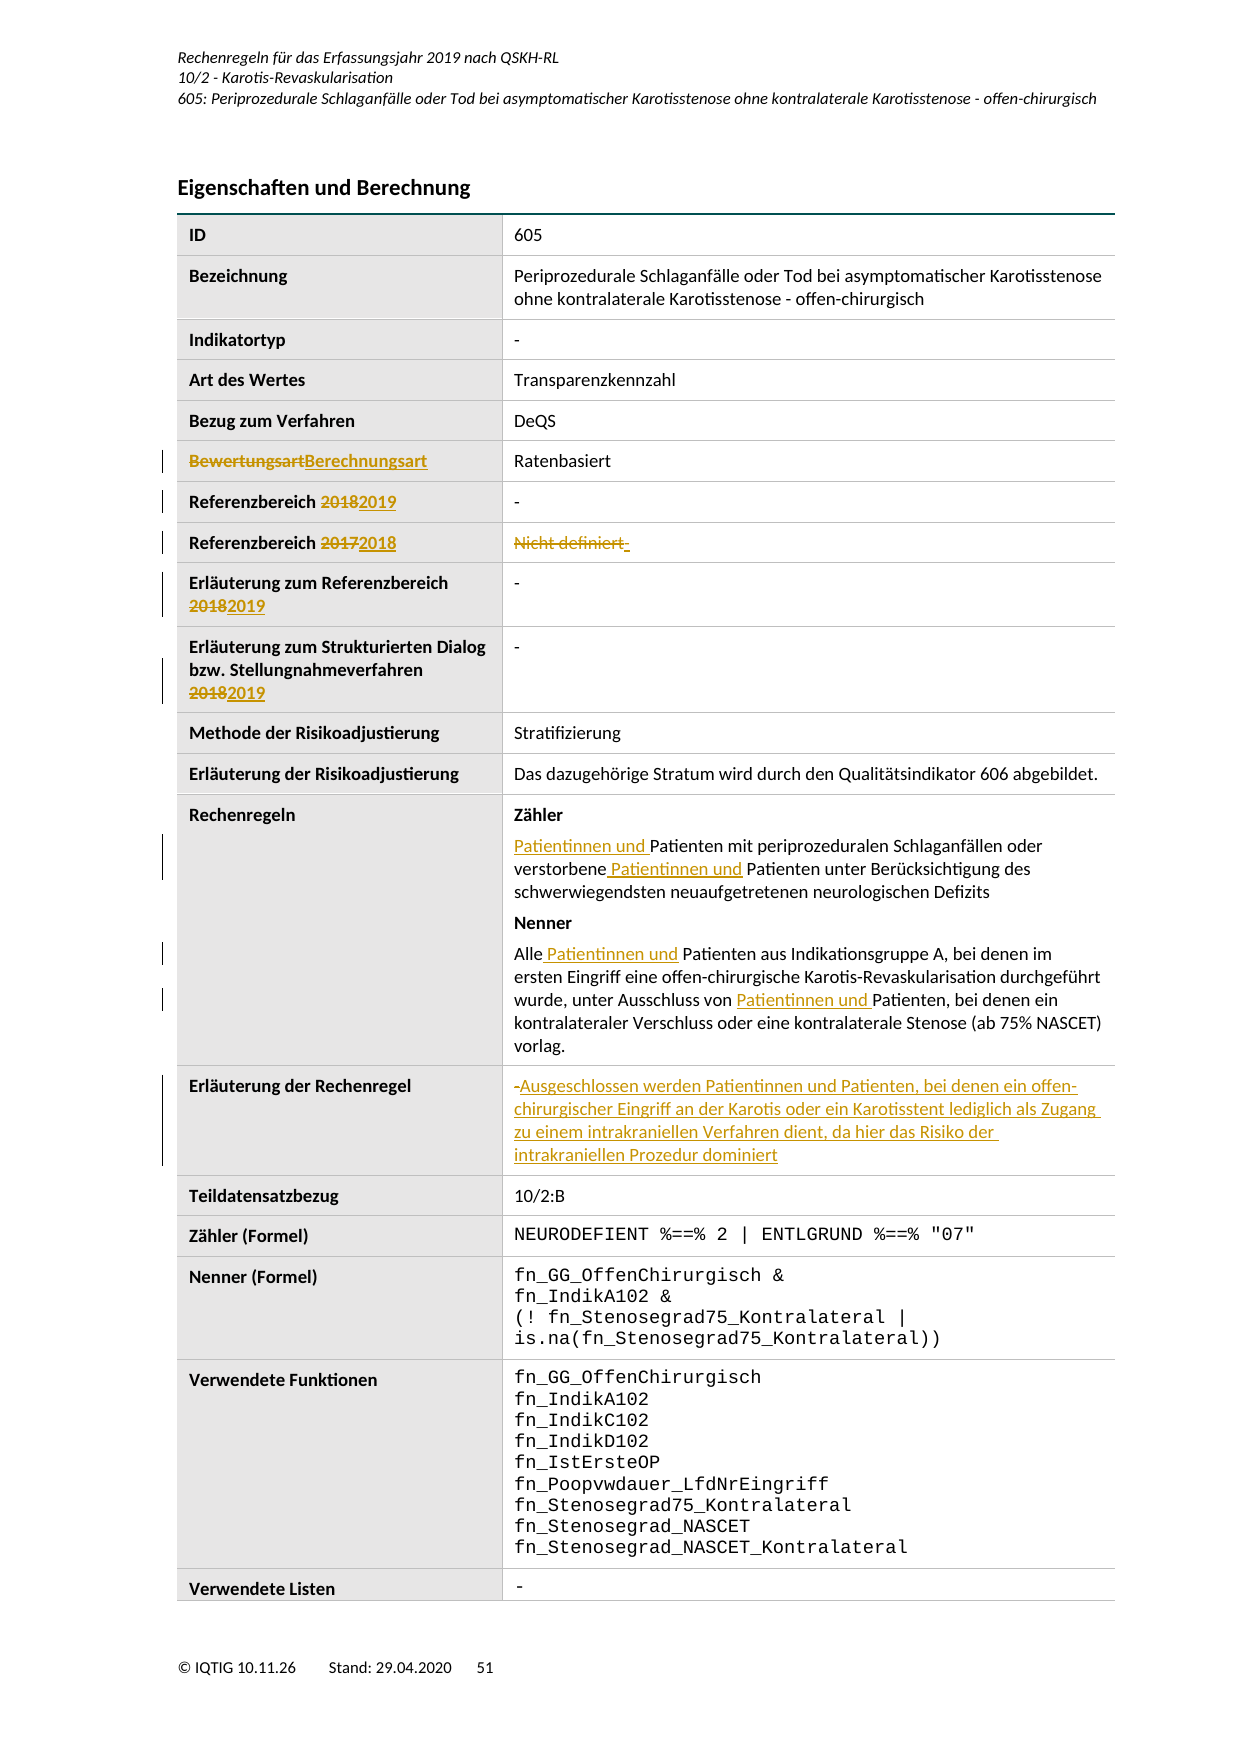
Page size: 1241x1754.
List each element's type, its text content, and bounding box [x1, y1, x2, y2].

table_cell Erläuterung der Risikoadjustierung [177, 754, 502, 793]
table_cell Erläuterung der Rechenregel [177, 1066, 502, 1175]
table_cell - [503, 1569, 1115, 1600]
table_cell [503, 523, 1115, 562]
table_header 605 [503, 215, 1115, 255]
table_cell DeQS [503, 401, 1115, 440]
table_cell [503, 1066, 1115, 1175]
table_cell Periprozedurale Schlaganfälle oder Tod bei asymptomatischer Karotisstenose ohne kontralaterale Karotisstenose - offen-chirurgisch [503, 256, 1115, 318]
table_cell Das dazugehörige Stratum wird durch den Qualitätsindikator 606 abgebildet. [503, 754, 1115, 793]
table_cell Indikatortyp [177, 320, 502, 359]
table_cell Erläuterung zum Referenzbereich [177, 563, 502, 626]
table_cell Transparenzkennzahl [503, 360, 1115, 400]
table_cell fn_GG_OffenChirurgisch fn_IndikA102 fn_IndikC102 fn_IndikD102 fn_IstErsteOP fn_Poopvwdauer_LfdNrEingriff fn_Stenosegrad75_Kontralateral fn_Stenosegrad_NASCET fn_Stenosegrad_NASCET_Kontralateral [503, 1360, 1115, 1568]
table_cell Rechenregeln [177, 795, 502, 1065]
text Eigenschaften und Berechnung [177, 173, 1122, 201]
table_cell Methode der Risikoadjustierung [177, 713, 502, 753]
table_cell Bezeichnung [177, 256, 502, 318]
table_cell Ratenbasiert [503, 441, 1115, 481]
table_cell - [503, 563, 1115, 626]
table_cell Stratifizierung [503, 713, 1115, 753]
table_cell Teildatensatzbezug [177, 1176, 502, 1215]
table_cell - [503, 482, 1115, 522]
table_cell 10/2:B [503, 1176, 1115, 1215]
table_cell Zähler Patienten mit periprozeduralen Schlaganfällen oder verstorbene Patienten unter Berücksichtigung des schwerwiegendsten neuaufgetretenen neurologischen Defizits Nenner Alle Patienten aus Indikationsgruppe A, bei denen im ersten Eingriff eine offen-chirurgische Karotis-Revaskularisation durchgeführt wurde, unter Ausschluss von Patienten, bei denen ein kontralateraler Verschluss oder eine kontralaterale Stenose (ab 75% NASCET) vorlag. [503, 795, 1115, 1065]
table_cell Nenner (Formel) [177, 1257, 502, 1359]
table_cell Verwendete Listen [177, 1569, 502, 1600]
table_cell Art des Wertes [177, 360, 502, 400]
table_cell fn_GG_OffenChirurgisch & fn_IndikA102 & (! fn_Stenosegrad75_Kontralateral | is.na(fn_Stenosegrad75_Kontralateral)) [503, 1257, 1115, 1359]
table_cell - [503, 627, 1115, 712]
table_cell Zähler (Formel) [177, 1216, 502, 1256]
table_cell - [503, 320, 1115, 359]
table_cell [177, 441, 502, 481]
table_header ID [177, 215, 502, 255]
table_cell Referenzbereich [177, 523, 502, 562]
table_cell Bezug zum Verfahren [177, 401, 502, 440]
table_cell Erläuterung zum Strukturierten Dialog bzw. Stellungnahmeverfahren [177, 627, 502, 712]
table_cell Verwendete Funktionen [177, 1360, 502, 1568]
table_cell NEURODEFIENT %==% 2 | ENTLGRUND %==% "07" [503, 1216, 1115, 1256]
table_cell Referenzbereich [177, 482, 502, 522]
